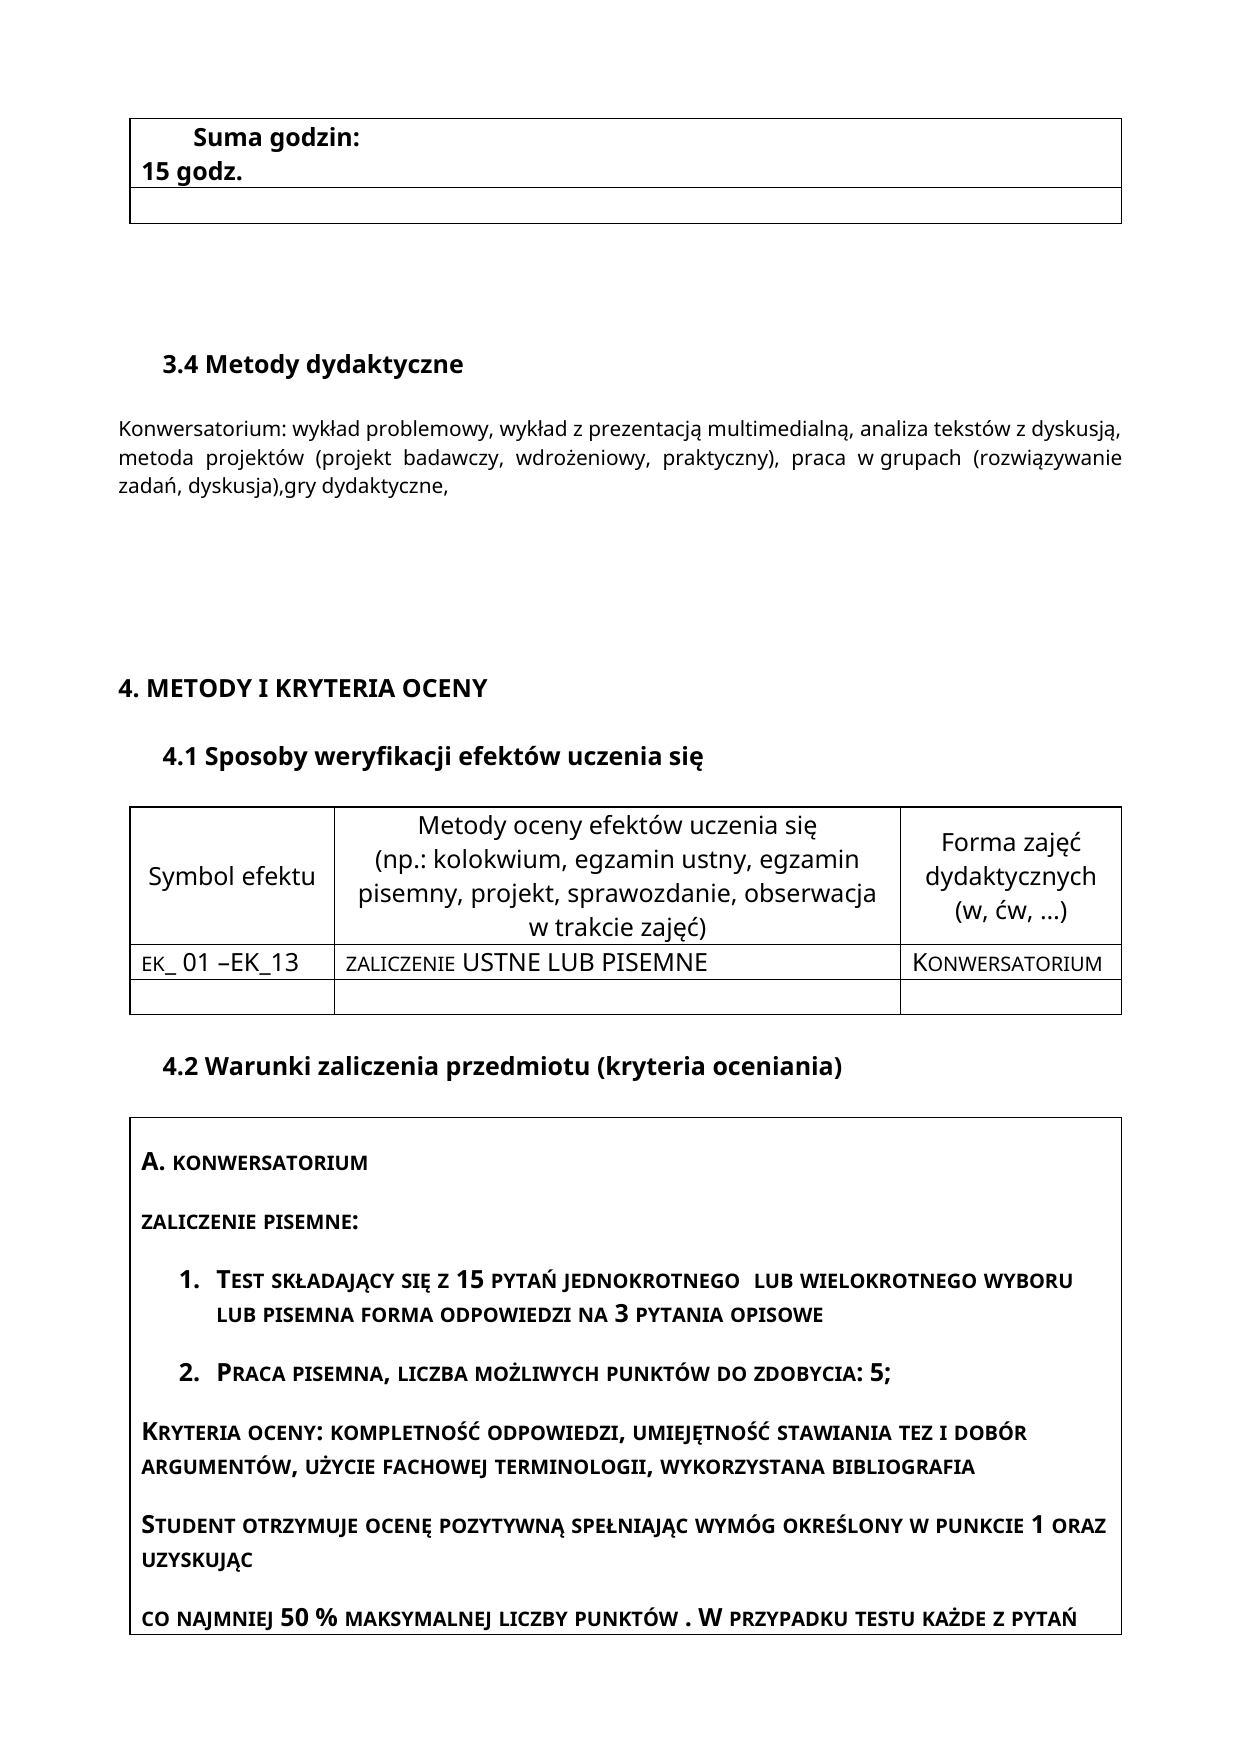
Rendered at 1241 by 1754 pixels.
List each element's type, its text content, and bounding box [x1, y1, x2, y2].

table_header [131, 1118, 1121, 1634]
table_cell [901, 980, 1121, 1014]
text Konwersatorium: wykład problemowy, wykład z prezentacją multimedialną, analiza tekstów z dyskusją, metoda projektów (projekt badawczy, wdrożeniowy, praktyczny), praca w grupach (rozwiązywanie zadań, dyskusja),gry dydaktyczne, [118, 414, 1122, 500]
table_header Forma zajęć dydaktycznych (w, ćw, …) [901, 808, 1121, 944]
table_cell [131, 980, 334, 1014]
table_cell [131, 188, 1121, 222]
table_cell zaliczenie USTNE LUB PISEMNE [335, 945, 900, 979]
text 4.1 Sposoby weryfikacji efektów uczenia się [162, 738, 1122, 772]
table_cell ek_ 01 –EK_13 [131, 945, 334, 979]
text 4. METODY I KRYTERIA OCENY [118, 670, 1122, 704]
table_cell Konwersatorium [901, 945, 1121, 979]
text 3.4 Metody dydaktyczne [162, 346, 1122, 381]
table_header Symbol efektu [131, 808, 334, 944]
text 4.2 Warunki zaliczenia przedmiotu (kryteria oceniania) [162, 1049, 1122, 1083]
table_cell Suma godzin: 15 godz. [131, 119, 1121, 187]
table_cell [335, 980, 900, 1014]
table_header Metody oceny efektów uczenia się (np.: kolokwium, egzamin ustny, egzamin pisemny, projekt, sprawozdanie, obserwacja w trakcie zajęć) [335, 808, 900, 944]
